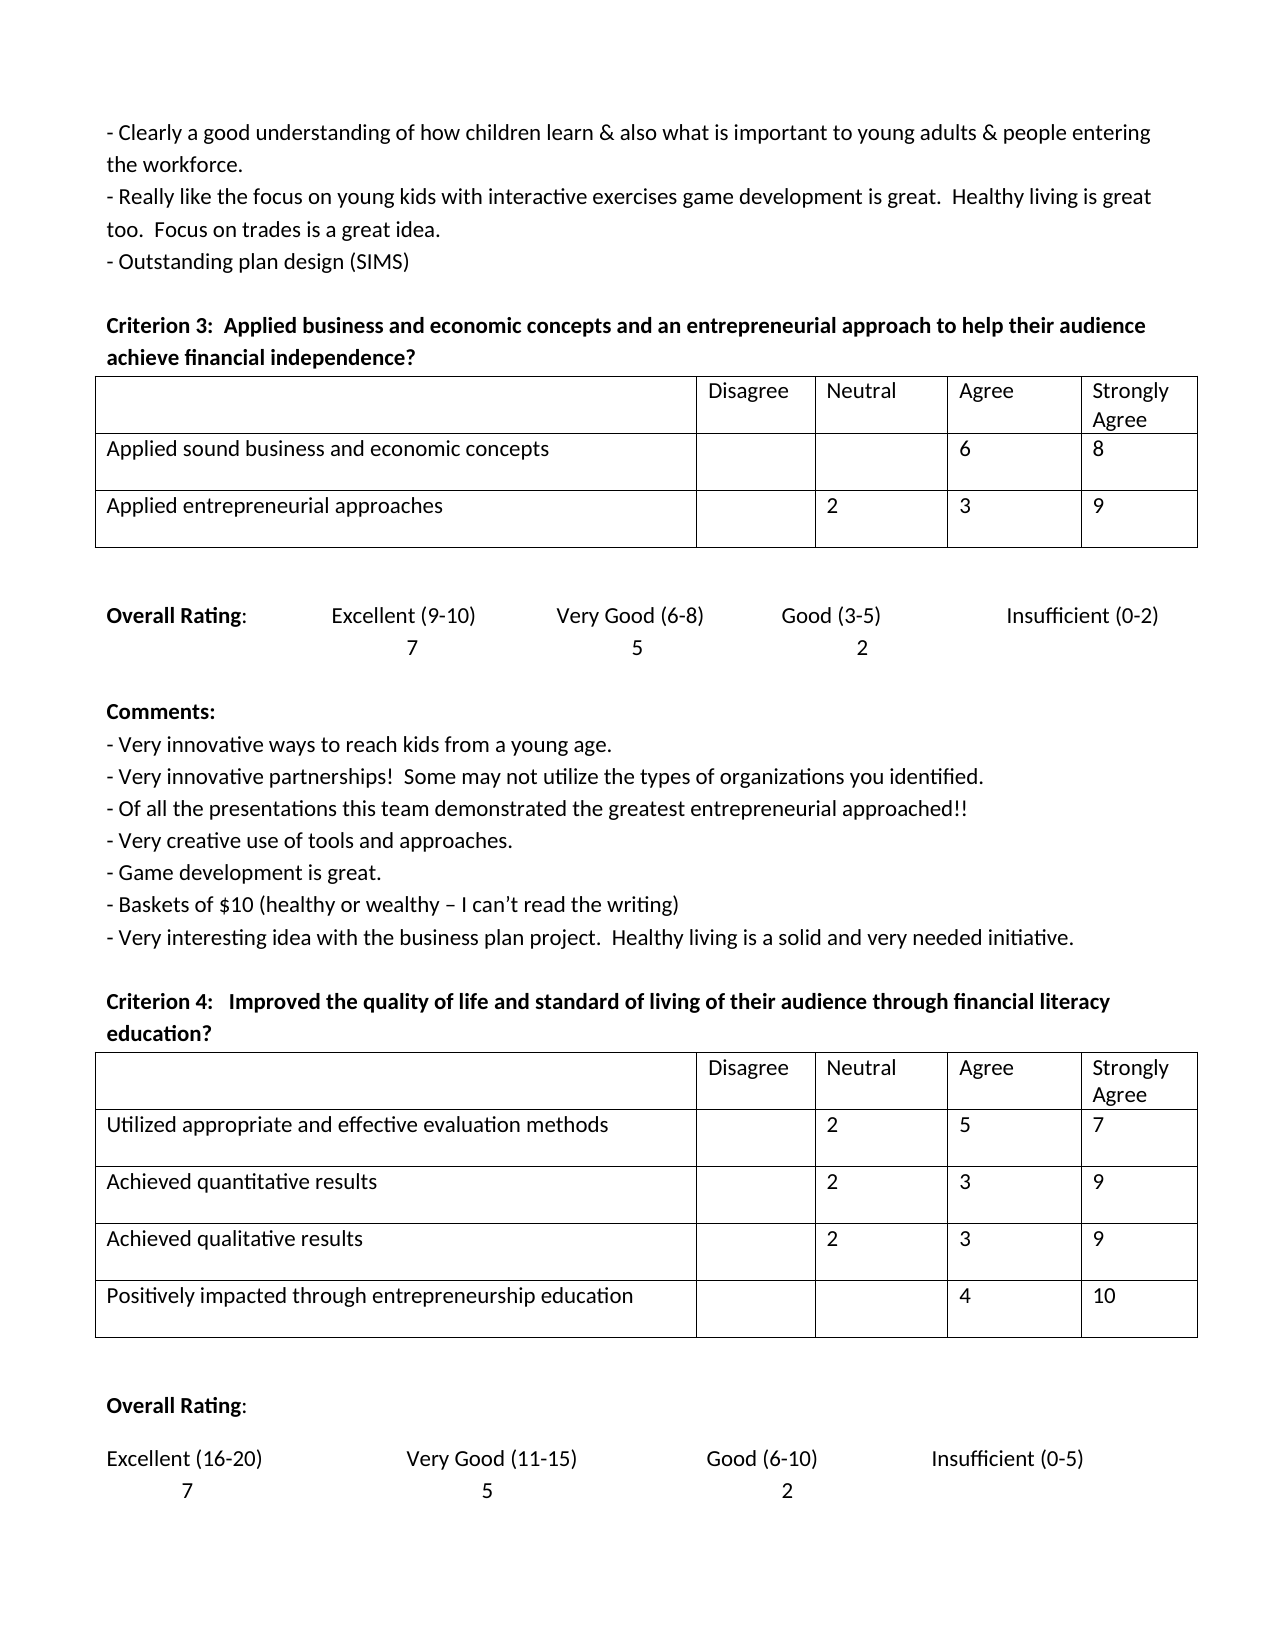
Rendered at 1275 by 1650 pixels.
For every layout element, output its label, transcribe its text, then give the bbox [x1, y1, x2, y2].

table_header Agree [948, 377, 1081, 433]
table_header Disagree [697, 1053, 815, 1109]
text - Game development is great. [106, 858, 1186, 886]
table_cell 2 [816, 1110, 947, 1166]
table_cell [697, 434, 815, 490]
table_cell 2 [816, 491, 947, 547]
table_header Strongly Agree [1082, 1053, 1197, 1109]
table_header [96, 377, 696, 433]
table_cell 5 [948, 1110, 1081, 1166]
table_cell [697, 1224, 815, 1280]
table_cell [816, 1281, 947, 1337]
table_cell Positively impacted through entrepreneurship education [96, 1281, 696, 1337]
table_cell 9 [1082, 1224, 1197, 1280]
text - Very creative use of tools and approaches. [106, 826, 1186, 854]
text - Of all the presentations this team demonstrated the greatest entrepreneurial approached!! [106, 794, 1186, 822]
table_cell 8 [1082, 434, 1197, 490]
table_header Strongly Agree [1082, 377, 1197, 433]
table_cell [697, 1281, 815, 1337]
table_cell 7 [1082, 1110, 1197, 1166]
text Overall Rating: [106, 1391, 1186, 1419]
table_cell 2 [816, 1224, 947, 1280]
table_cell Achieved qualitative results [96, 1224, 696, 1280]
table_cell Applied entrepreneurial approaches [96, 491, 696, 547]
table_cell 3 [948, 1224, 1081, 1280]
table_cell Utilized appropriate and effective evaluation methods [96, 1110, 696, 1166]
text - Really like the focus on young kids with interactive exercises game development is great. Healthy living is great too. Focus on trades is a great idea. [106, 182, 1186, 243]
table_header Agree [948, 1053, 1081, 1109]
table_header Neutral [816, 377, 947, 433]
table_cell [697, 1167, 815, 1223]
table_cell 9 [1082, 491, 1197, 547]
table_header Disagree [697, 377, 815, 433]
table_cell Achieved quantitative results [96, 1167, 696, 1223]
text - Outstanding plan design (SIMS) [106, 247, 1186, 275]
text - Very innovative partnerships! Some may not utilize the types of organizations you identified. [106, 762, 1186, 790]
text 7 5 2 [106, 1476, 1186, 1504]
table_cell 4 [948, 1281, 1081, 1337]
table_cell 2 [816, 1167, 947, 1223]
table_cell 3 [948, 1167, 1081, 1223]
table_cell 10 [1082, 1281, 1197, 1337]
text Criterion 4: Improved the quality of life and standard of living of their audience through financial literacy education? [106, 987, 1186, 1047]
text 7 5 2 [106, 633, 1186, 661]
text - Very interesting idea with the business plan project. Healthy living is a solid and very needed initiative. [106, 923, 1186, 951]
table_header Neutral [816, 1053, 947, 1109]
table_cell 6 [948, 434, 1081, 490]
text Excellent (16-20) Very Good (11-15) Good (6-10) Insufficient (0-5) [106, 1444, 1186, 1472]
table_cell [697, 1110, 815, 1166]
table_cell Applied sound business and economic concepts [96, 434, 696, 490]
text Comments: [106, 697, 1186, 726]
table_header [96, 1053, 696, 1109]
table_cell [697, 491, 815, 547]
table_cell 9 [1082, 1167, 1197, 1223]
text - Baskets of $10 (healthy or wealthy – I can’t read the writing) [106, 891, 1186, 919]
table_cell [816, 434, 947, 490]
text - Clearly a good understanding of how children learn & also what is important to young adults & people entering the workforce. [106, 118, 1186, 178]
text Criterion 3: Applied business and economic concepts and an entrepreneurial approach to help their audience achieve financial independence? [106, 311, 1186, 371]
text Overall Rating: Excellent (9-10) Very Good (6-8) Good (3-5) Insufficient (0-2) [106, 601, 1186, 629]
table_cell 3 [948, 491, 1081, 547]
text - Very innovative ways to reach kids from a young age. [106, 730, 1186, 758]
